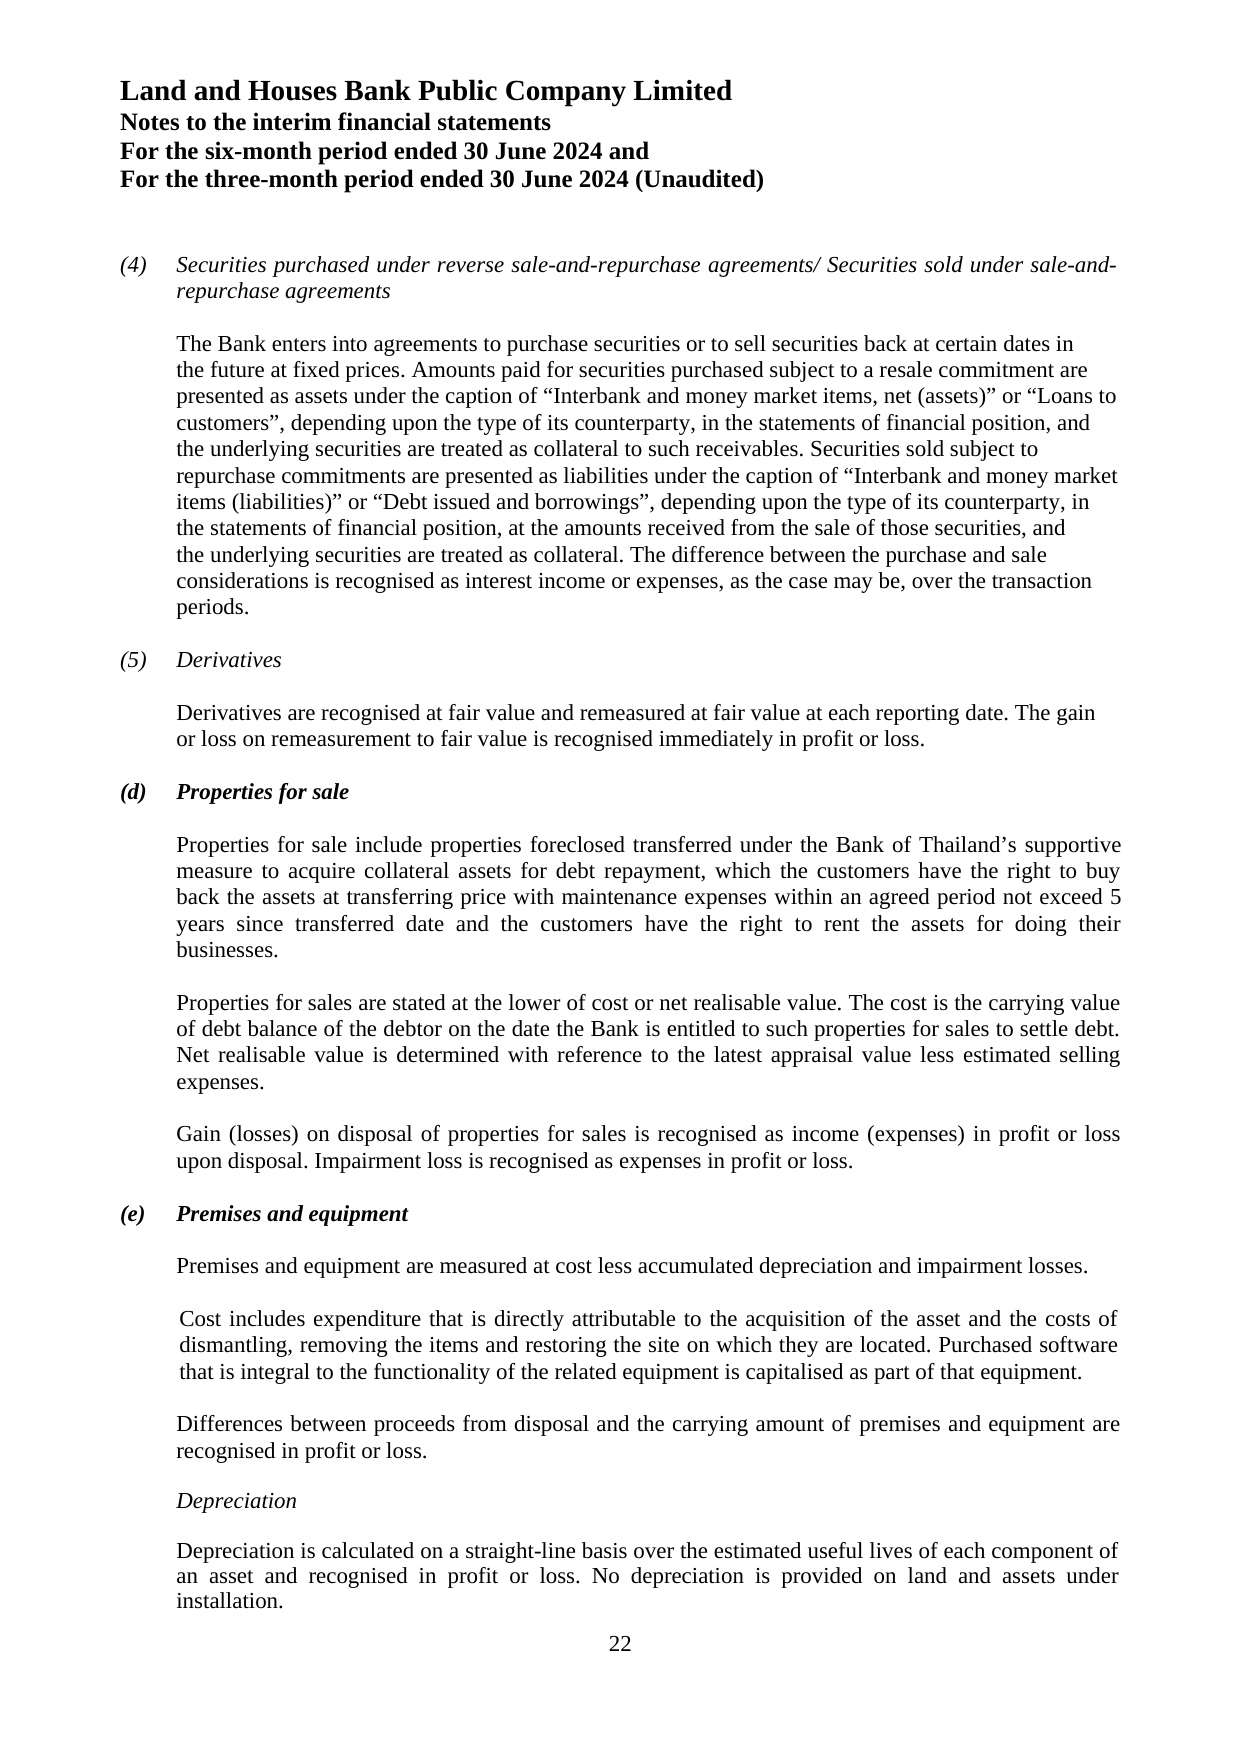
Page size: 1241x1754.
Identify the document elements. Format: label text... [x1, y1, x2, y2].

text Properties for sale include properties foreclosed transferred under the Bank of Thailand’s supportive measure to acquire collateral assets for debt repayment, which the customers have the right to buy back the assets at transferring price with maintenance expenses within an agreed period not exceed 5 years since transferred date and the customers have the right to rent the assets for doing their businesses. [176, 831, 1123, 962]
text Differences between proceeds from disposal and the carrying amount of premises and equipment are recognised in profit or loss. [176, 1410, 1120, 1463]
text Cost includes expenditure that is directly attributable to the acquisition of the asset and the costs of dismantling, removing the items and restoring the site on which they are located. Purchased software that is integral to the functionality of the related equipment is capitalised as part of that equipment. [179, 1305, 1120, 1384]
text Premises and equipment are measured at cost less accumulated depreciation and impairment losses. [176, 1252, 1121, 1279]
list (4) Securities purchased under reverse sale-and-repurchase agreements/ Securities sold under sale-and-repurchase agreements [120, 251, 1120, 303]
text Depreciation is calculated on a straight-line basis over the estimated useful lives of each component of an asset and recognised in profit or loss. No depreciation is provided on land and assets under installation. [176, 1538, 1120, 1613]
subtitle Premises and equipment [120, 1199, 1120, 1226]
text The Bank enters into agreements to purchase securities or to sell securities back at certain dates in the future at fixed prices. Amounts paid for securities purchased subject to a resale commitment are presented as assets under the caption of “Interbank and money market items, net (assets)” or “Loans to customers”, depending upon the type of its counterparty, in the statements of financial position, and the underlying securities are treated as collateral to such receivables. Securities sold subject to repurchase commitments are presented as liabilities under the caption of “Interbank and money market items (liabilities)” or “Debt issued and borrowings”, depending upon the type of its counterparty, in the statements of financial position, at the amounts received from the sale of those securities, and the underlying securities are treated as collateral. The difference between the purchase and sale considerations is recognised as interest income or expenses, as the case may be, over the transaction periods. [176, 330, 1120, 620]
list (5) Derivatives [120, 646, 1120, 672]
text Properties for sales are stated at the lower of cost or net realisable value. The cost is the carrying value of debt balance of the debtor on the date the Bank is entitled to such properties for sales to settle debt. Net realisable value is determined with reference to the latest appraisal value less estimated selling expenses. [176, 989, 1123, 1094]
text Depreciation [176, 1488, 1120, 1513]
text Gain (losses) on disposal of properties for sales is recognised as income (expenses) in profit or loss upon disposal. Impairment loss is recognised as expenses in profit or loss. [176, 1121, 1123, 1173]
subtitle Properties for sale [120, 778, 1120, 804]
text Derivatives are recognised at fair value and remeasured at fair value at each reporting date. The gain or loss on remeasurement to fair value is recognised immediately in profit or loss. [176, 699, 1120, 752]
